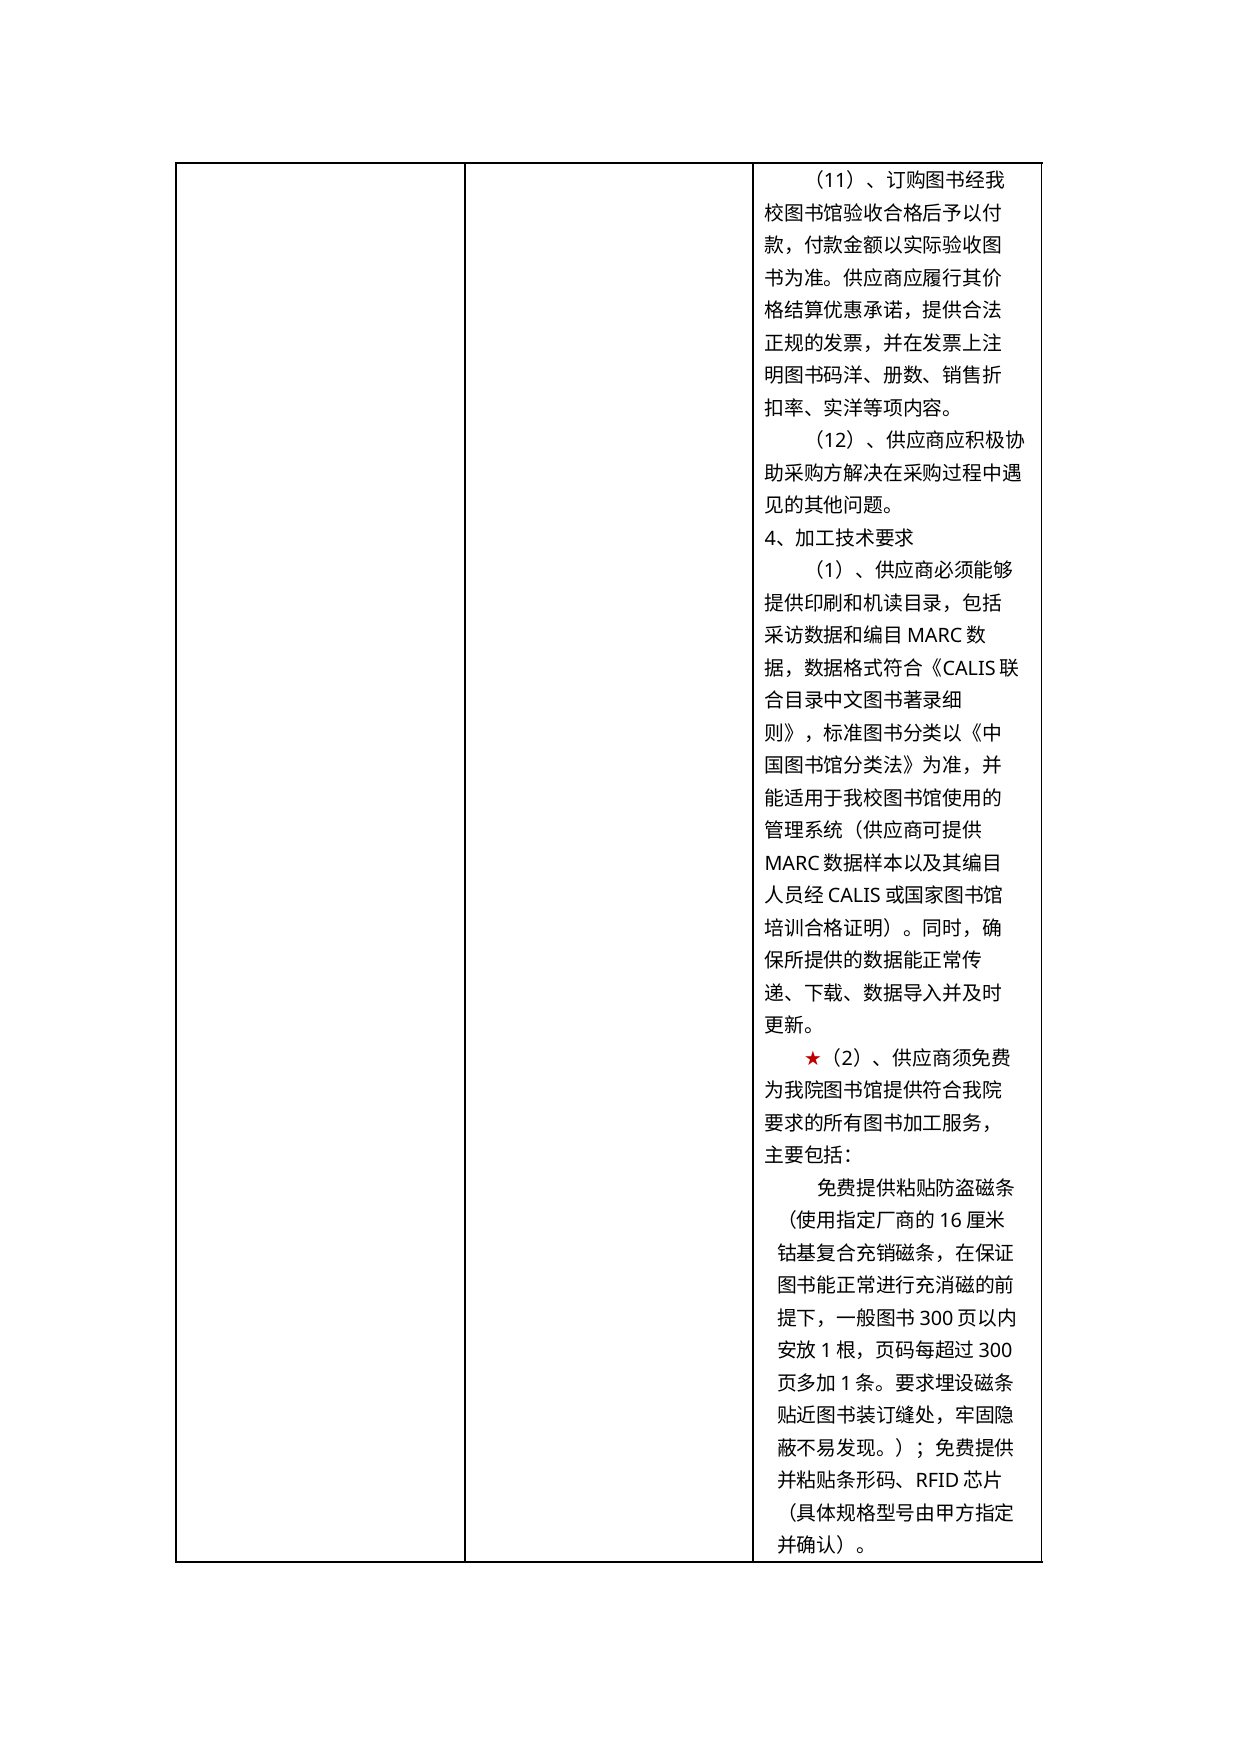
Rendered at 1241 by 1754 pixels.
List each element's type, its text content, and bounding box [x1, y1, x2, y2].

table_cell 1 [177, 164, 464, 1561]
table_cell ★ [466, 164, 752, 1561]
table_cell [754, 164, 1041, 1561]
